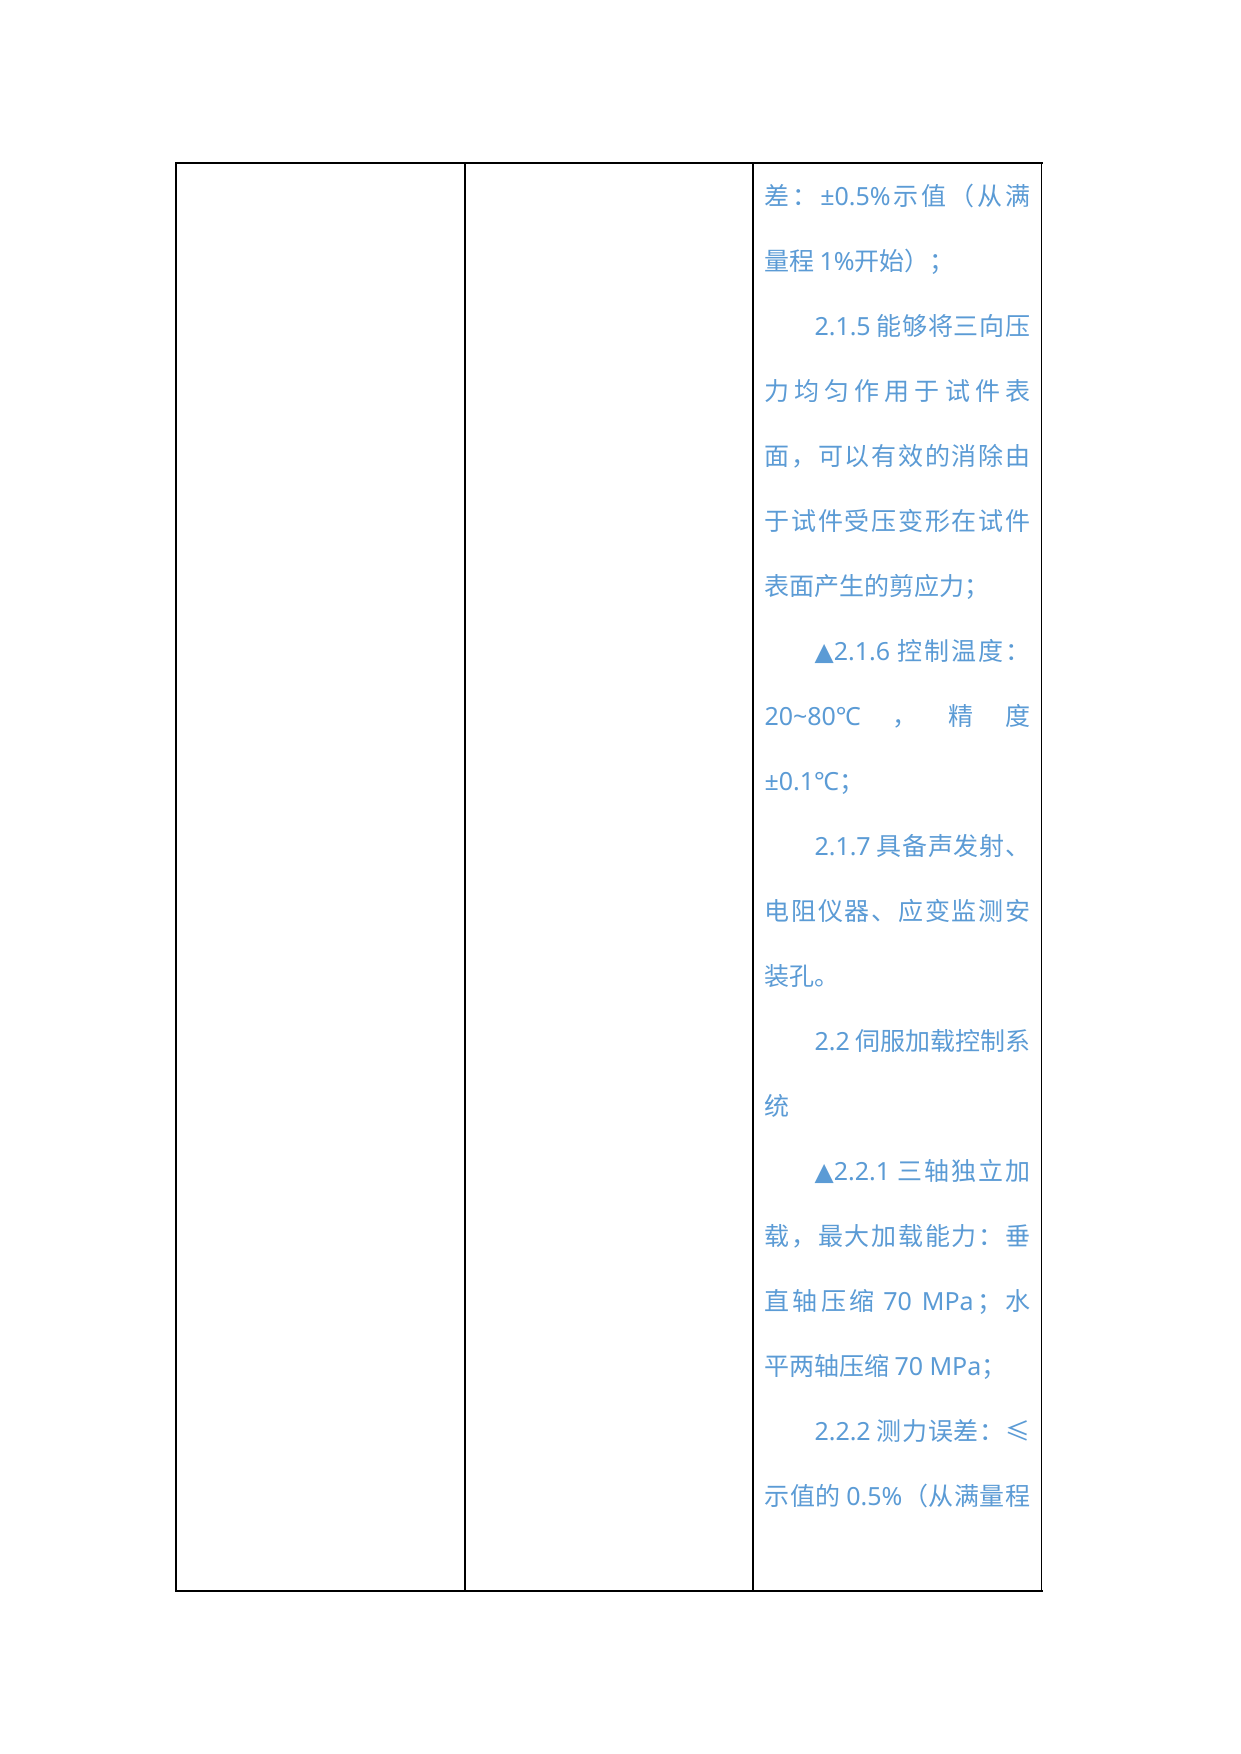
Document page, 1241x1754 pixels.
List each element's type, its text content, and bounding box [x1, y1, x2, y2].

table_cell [754, 164, 1041, 1590]
table_cell 1 [177, 164, 464, 1590]
table_cell [466, 164, 752, 1590]
